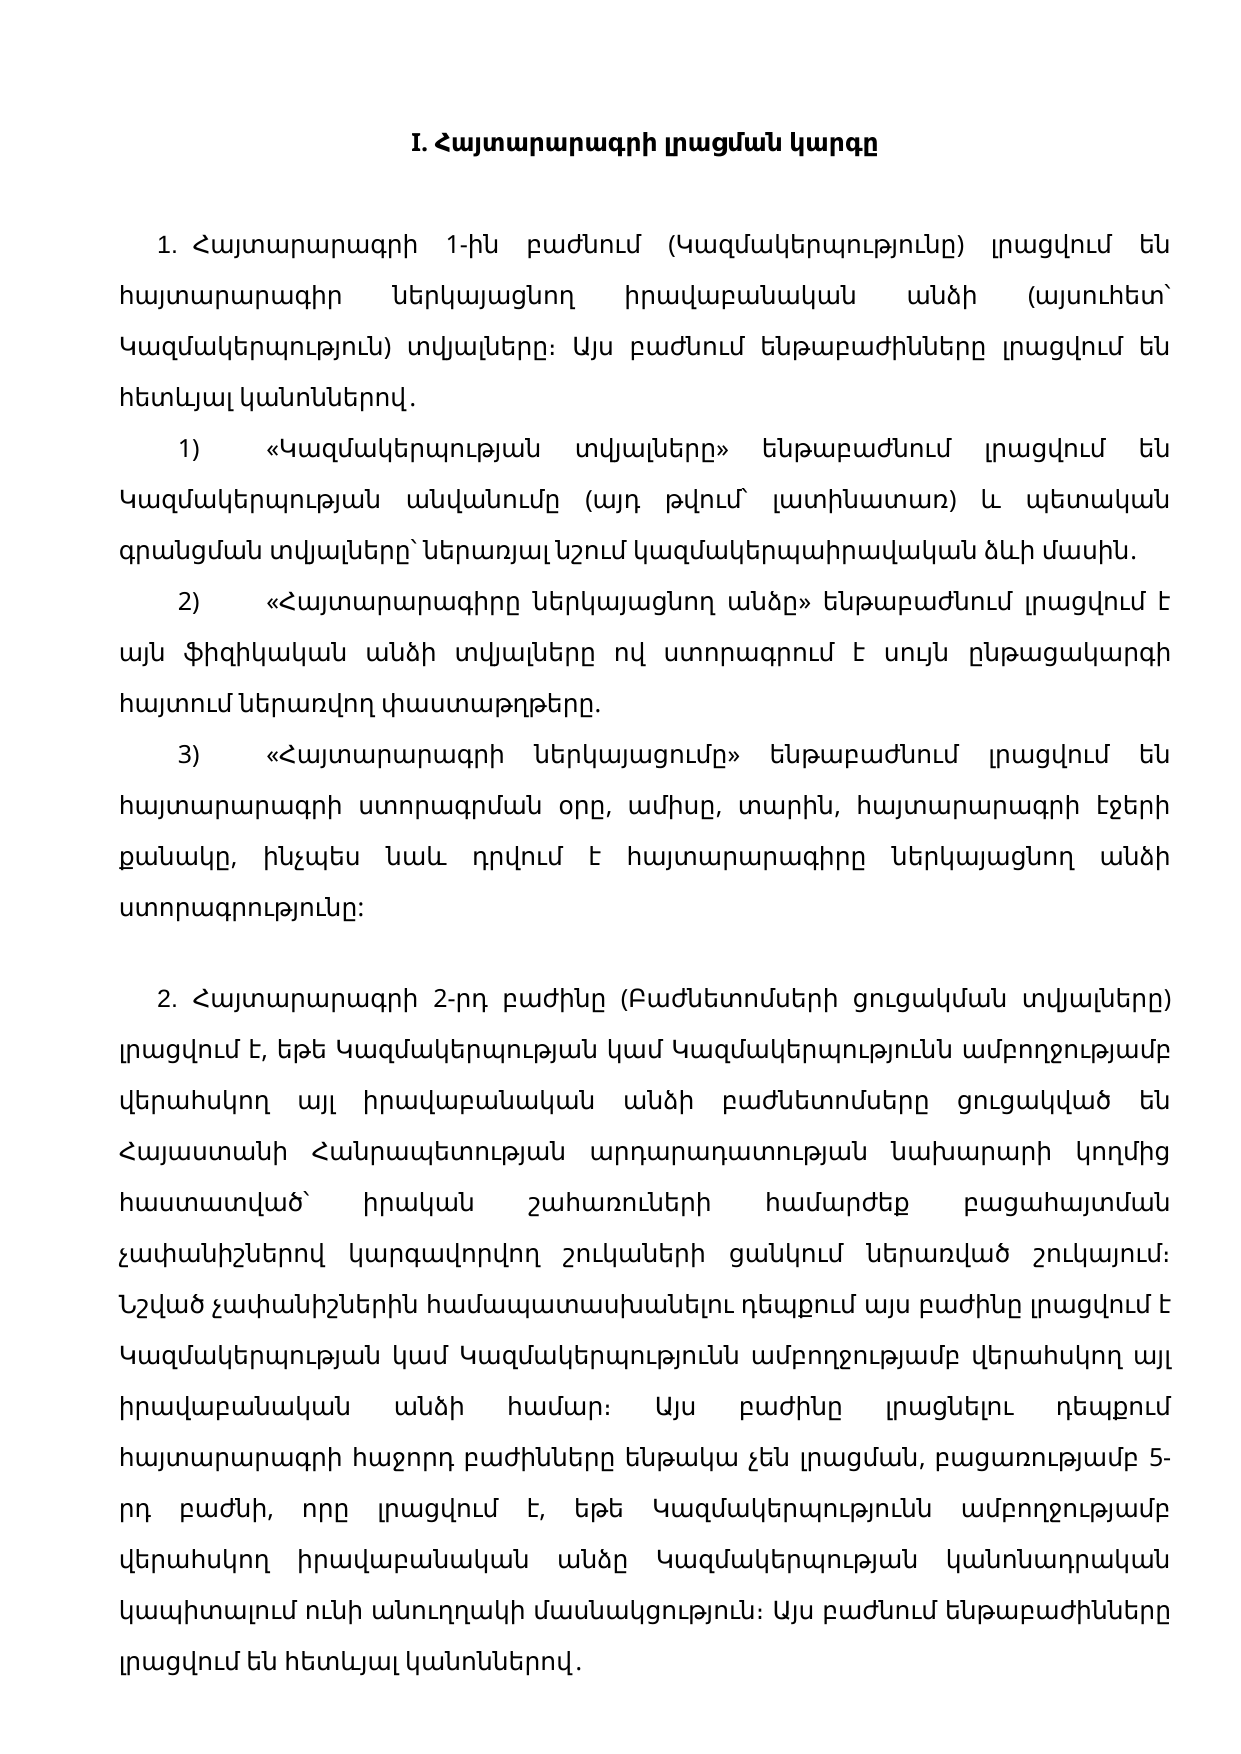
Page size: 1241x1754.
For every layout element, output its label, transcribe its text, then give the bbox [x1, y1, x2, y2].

list Հայտարարագրի 2-րդ բաժինը (Բաժնետոմսերի ցուցակման տվյալները) լրացվում է, եթե Կազմակերպության կամ Կազմակերպությունն ամբողջությամբ վերահսկող այլ իրավաբանական անձի բաժնետոմսերը ցուցակված են Հայաստանի Հանրապետության արդարադատության նախարարի կողմից հաստատված՝ իրական շահառուների համարժեք բացահայտման չափանիշներով կարգավորվող շուկաների ցանկում ներառված շուկայում։ Նշված չափանիշներին համապատասխանելու դեպքում այս բաժինը լրացվում է Կազմակերպության կամ Կազմակերպությունն ամբողջությամբ վերահսկող այլ իրավաբանական անձի համար։ Այս բաժինը լրացնելու դեպքում հայտարարագրի հաջորդ բաժինները ենթակա չեն լրացման, բացառությամբ 5-րդ բաժնի, որը լրացվում է, եթե Կազմակերպությունն ամբողջությամբ վերահսկող իրավաբանական անձը Կազմակերպության կանոնադրական կապիտալում ունի անուղղակի մասնակցություն։ Այս բաժնում ենթաբաժինները լրացվում են հետևյալ կանոններով․ [118, 980, 1171, 1678]
list «Կազմակերպության տվյալները» ենթաբաժնում լրացվում են Կազմակերպության անվանումը (այդ թվում՝ լատինատառ) և պետական գրանցման տվյալները՝ ներառյալ նշում կազմակերպաիրավական ձևի մասին. [118, 431, 1171, 567]
list «Հայտարարագրի ներկայացումը» ենթաբաժնում լրացվում են հայտարարագրի ստորագրման օրը, ամիսը, տարին, հայտարարագրի էջերի քանակը, ինչպես նաև դրվում է հայտարարագիրը ներկայացնող անձի ստորագրությունը: [118, 737, 1171, 924]
list Հայտարարագրի 1-ին բաժնում (Կազմակերպությունը) լրացվում են հայտարարագիր ներկայացնող իրավաբանական անձի (այսուհետ՝ Կազմակերպություն) տվյալները։ Այս բաժնում ենթաբաժինները լրացվում են հետևյալ կանոններով․ [118, 226, 1171, 414]
text I. Հայտարարագրի լրացման կարգը [118, 124, 1171, 158]
list «Հայտարարագիրը ներկայացնող անձը» ենթաբաժնում լրացվում է այն ֆիզիկական անձի տվյալները ով ստորագրում է սույն ընթացակարգի հայտում ներառվող փաստաթղթերը. [118, 584, 1171, 720]
